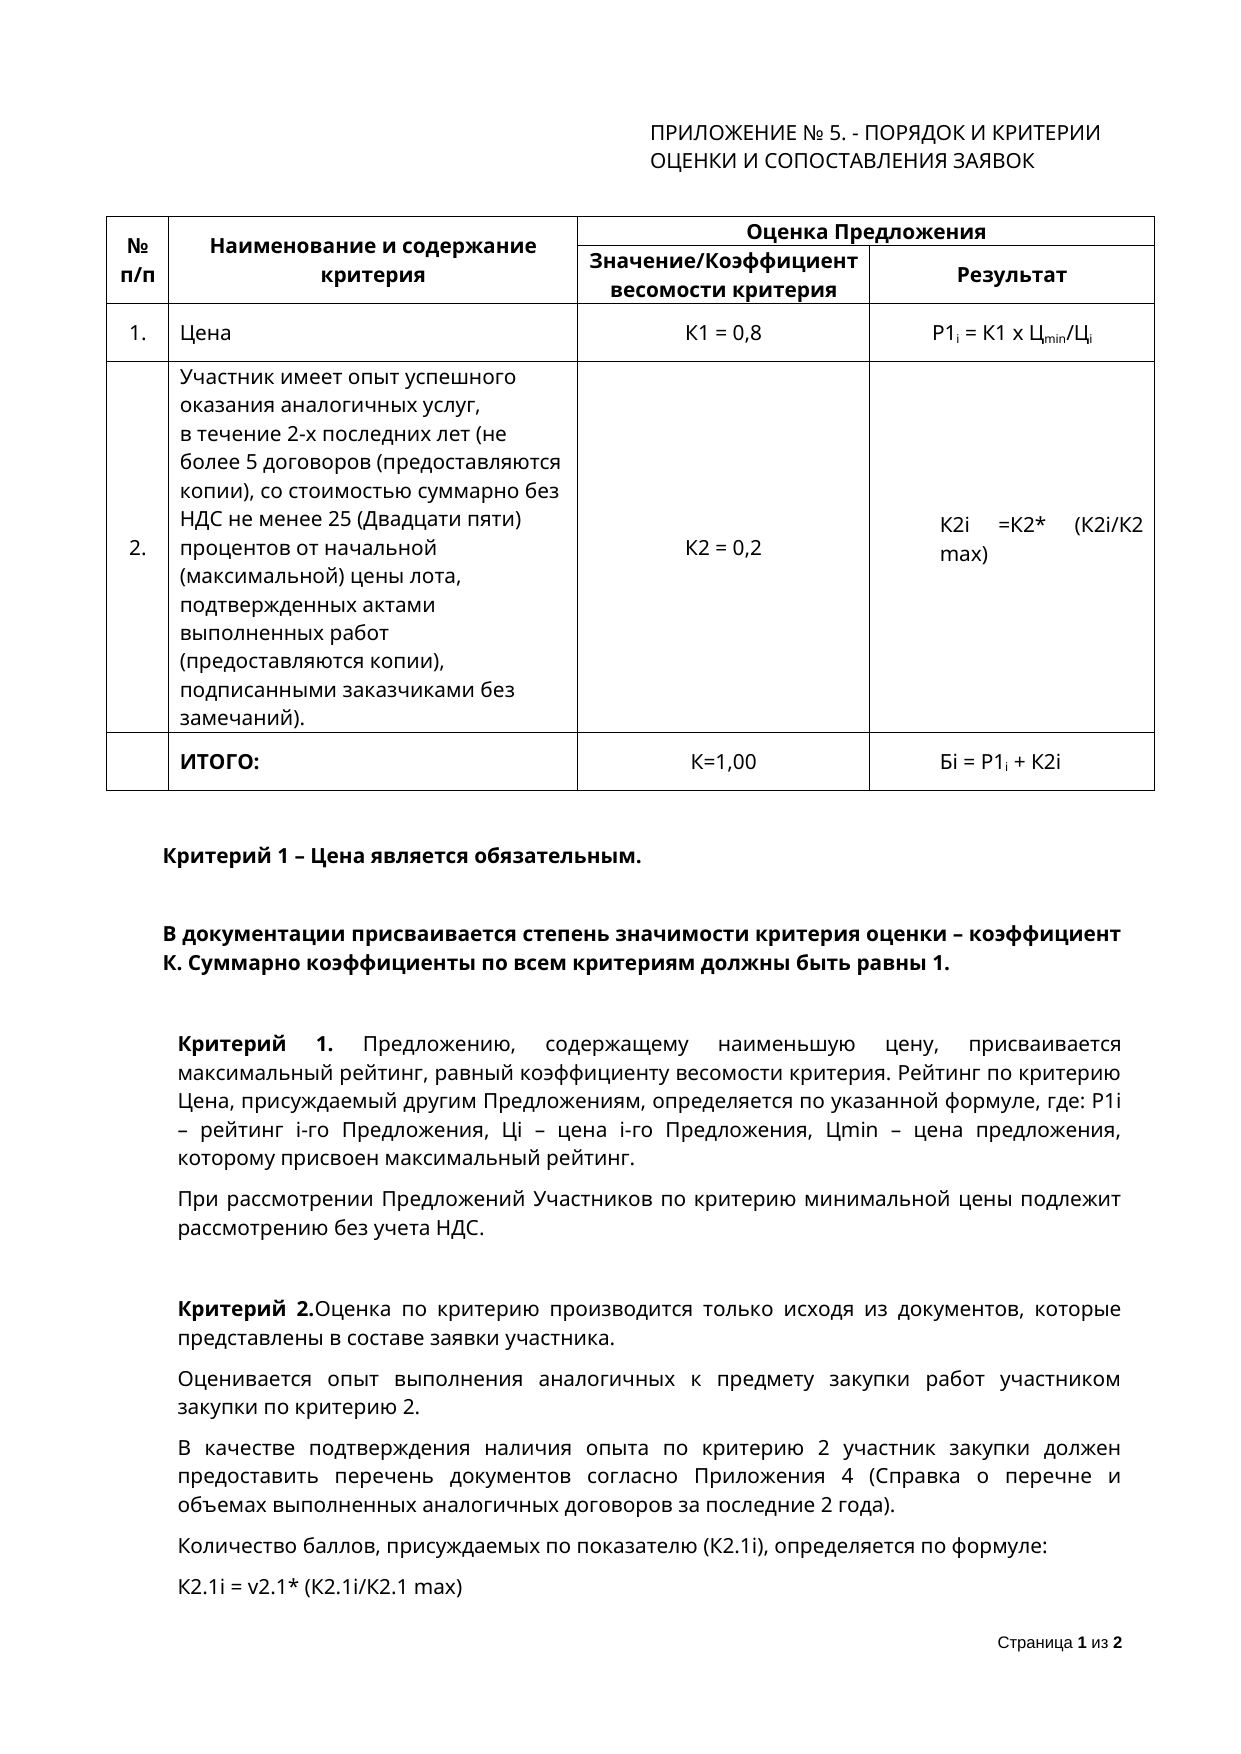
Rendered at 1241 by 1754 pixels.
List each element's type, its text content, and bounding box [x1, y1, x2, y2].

text Оценивается опыт выполнения аналогичных к предмету закупки работ участником закупки по критерию 2. [177, 1364, 1122, 1421]
table_cell Бi = Р1i + К2i [870, 733, 1154, 790]
text В документации присваивается степень значимости критерия оценки – коэффициент К. Суммарно коэффициенты по всем критериям должны быть равны 1. [162, 919, 1122, 976]
text В качестве подтверждения наличия опыта по критерию 2 участник закупки должен предоставить перечень документов согласно Приложения 4 (Справка о перечне и объемах выполненных аналогичных договоров за последние 2 года). [177, 1433, 1122, 1518]
table_header Оценка Предложения [578, 217, 1154, 245]
text К2.1i = v2.1* (К2.1i/К2.1 max) [177, 1572, 1122, 1600]
table_cell К2i =К2* (К2i/К2 max) [870, 362, 1154, 732]
table_cell 1. [107, 304, 168, 361]
text ПРИЛОЖЕНИЕ № 5. - ПОРЯДОК И КРИТЕРИИ ОЦЕНКИ И СОПОСТАВЛЕНИЯ ЗАЯВОК [650, 118, 1122, 175]
table_header № п/п [107, 217, 168, 303]
text При рассмотрении Предложений Участников по критерию минимальной цены подлежит рассмотрению без учета НДС. [177, 1184, 1122, 1241]
table_header Наименование и содержание критерия [169, 217, 577, 303]
text Критерий 1. Предложению, содержащему наименьшую цену, присваивается максимальный рейтинг, равный коэффициенту весомости критерия. Рейтинг по критерию Цена, присуждаемый другим Предложениям, определяется по указанной формуле, где: Р1i – рейтинг i-го Предложения, Цi – цена i-го Предложения, Цmin – цена предложения, которому присвоен максимальный рейтинг. [177, 1029, 1122, 1172]
table_cell К=1,00 [578, 733, 869, 790]
text Количество баллов, присуждаемых по показателю (К2.1i), определяется по формуле: [177, 1531, 1122, 1559]
table_cell К2 = 0,2 [578, 362, 869, 732]
table_cell Результат [870, 246, 1154, 303]
table_cell Участник имеет опыт успешного оказания аналогичных услуг, в течение 2-х последних лет (не более 5 договоров (предоставляются копии), со стоимостью суммарно без НДС не менее 25 (Двадцати пяти) процентов от начальной (максимальной) цены лота, подтвержденных актами выполненных работ (предоставляются копии), подписанными заказчиками без замечаний). [169, 362, 577, 732]
table_cell 2. [107, 362, 168, 732]
table_cell Р1i = К1 x Цmin/Цi [870, 304, 1154, 361]
text Критерий 2.Оценка по критерию производится только исходя из документов, которые представлены в составе заявки участника. [177, 1294, 1122, 1351]
table_cell К1 = 0,8 [578, 304, 869, 361]
table_cell ИТОГО: [169, 733, 577, 790]
text Критерий 1 – Цена является обязательным. [162, 841, 1122, 869]
table_cell [107, 733, 168, 790]
table_cell Цена [169, 304, 577, 361]
table_cell Значение/Коэффициент весомости критерия [578, 246, 869, 303]
